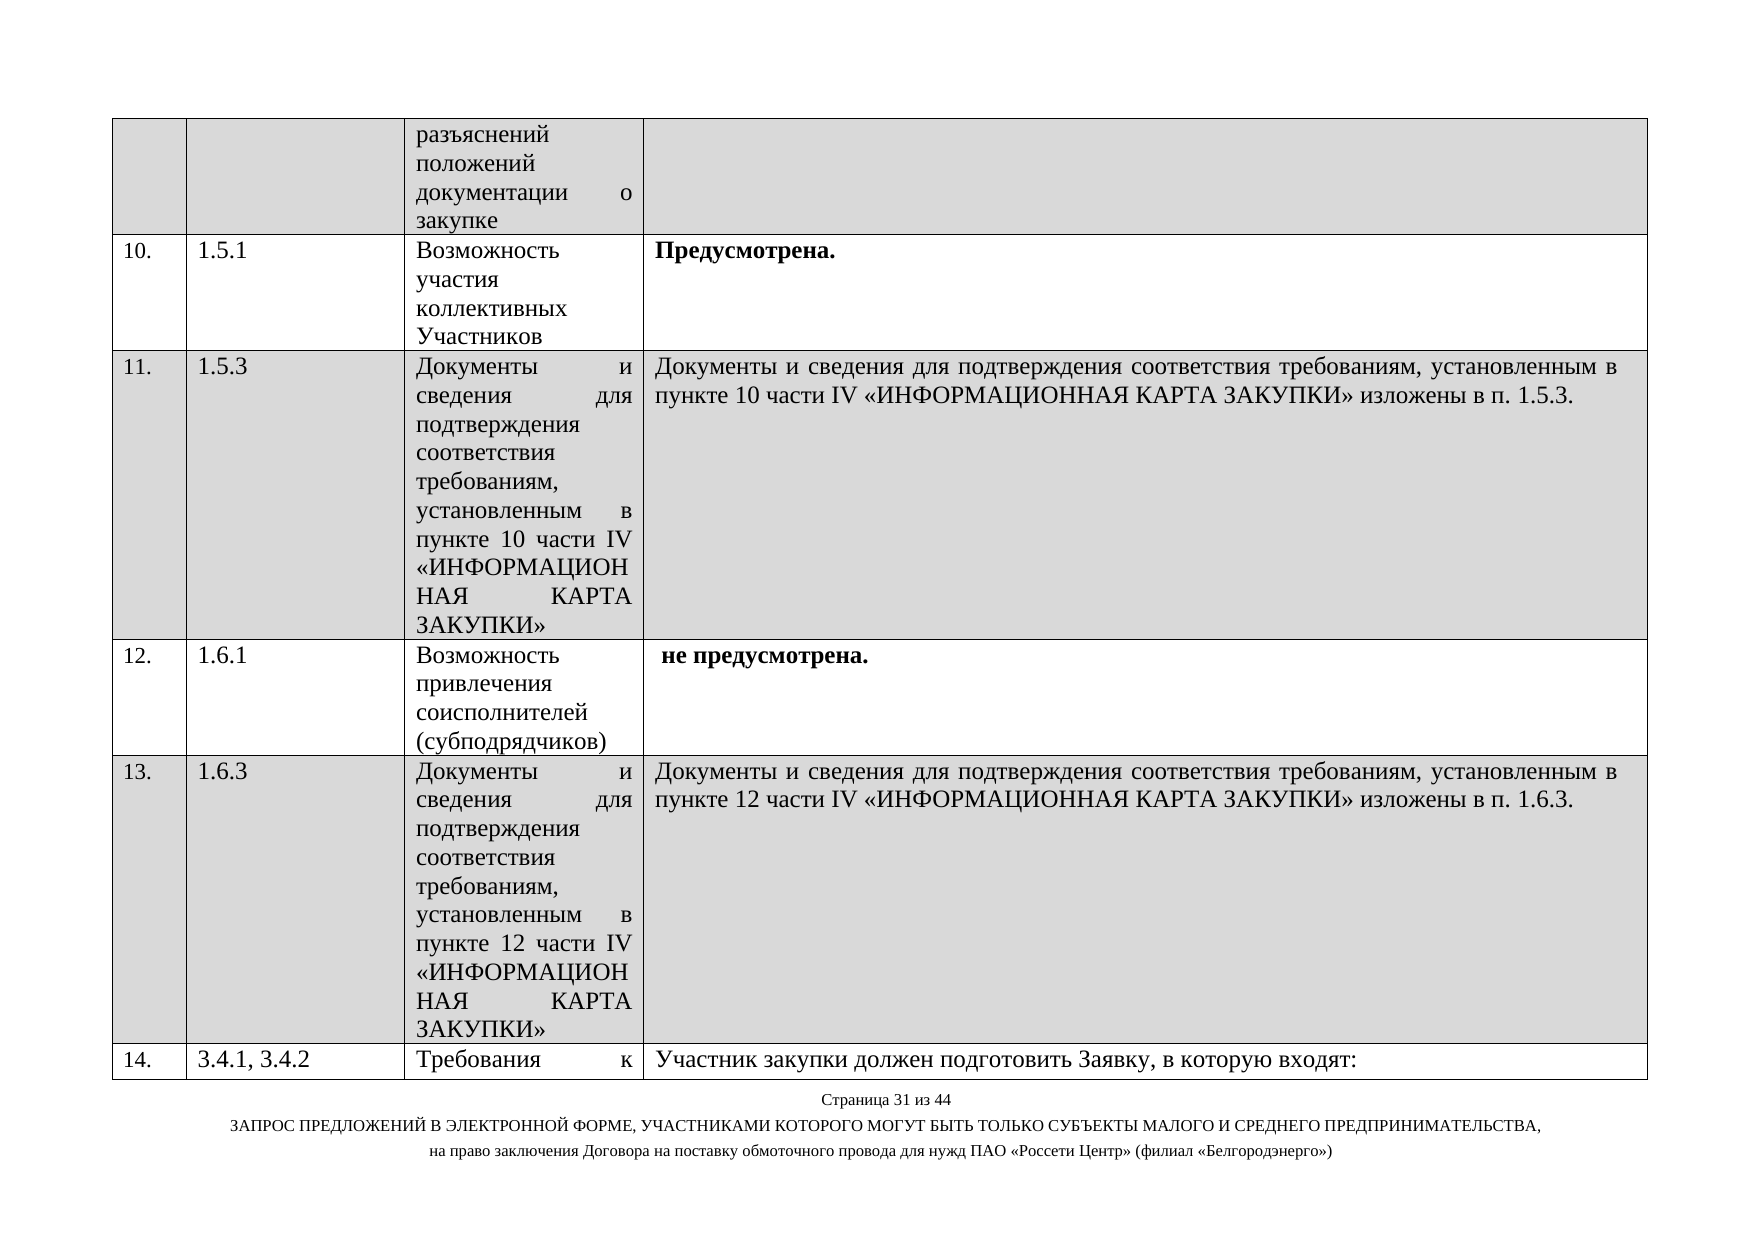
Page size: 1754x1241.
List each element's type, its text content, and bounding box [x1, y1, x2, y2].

table_cell Документы и сведения для подтверждения соответствия требованиям, установленным в пункте 12 части IV «ИНФОРМАЦИОННАЯ КАРТА ЗАКУПКИ» изложены в п. 1.6.3. [644, 756, 1647, 1043]
table_cell 1.6.1 [187, 640, 404, 755]
table_cell [113, 351, 186, 639]
table_cell 1.6.3 [187, 756, 404, 1043]
table_cell [113, 119, 186, 234]
table_cell Документы и сведения для подтверждения соответствия требованиям, установленным в пункте 10 части IV «ИНФОРМАЦИОННАЯ КАРТА ЗАКУПКИ» изложены в п. 1.5.3. [644, 351, 1647, 639]
table_cell не предусмотрена. [644, 640, 1647, 755]
table_cell [113, 235, 186, 350]
table_cell [113, 756, 186, 1043]
table_cell Возможность привлечения соисполнителей (субподрядчиков) [405, 640, 643, 755]
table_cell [644, 1044, 1647, 1079]
table_cell [113, 1044, 186, 1079]
table_cell 1.5.1 [187, 235, 404, 350]
table_cell Документы и сведения для подтверждения соответствия требованиям, установленным в пункте 10 части IV «ИНФОРМАЦИОННАЯ КАРТА ЗАКУПКИ» [405, 351, 643, 639]
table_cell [644, 119, 1647, 234]
table_cell Документы и сведения для подтверждения соответствия требованиям, установленным в пункте 12 части IV «ИНФОРМАЦИОННАЯ КАРТА ЗАКУПКИ» [405, 756, 643, 1043]
table_cell 3.4.1, 3.4.2 [187, 1044, 404, 1079]
table_cell 1.5.3 [187, 351, 404, 639]
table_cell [405, 119, 643, 234]
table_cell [405, 1044, 643, 1079]
table_cell Возможность участия коллективных Участников [405, 235, 643, 350]
table_cell 2.2.1 [187, 119, 404, 234]
table_cell [113, 640, 186, 755]
table_cell Предусмотрена. [644, 235, 1647, 350]
